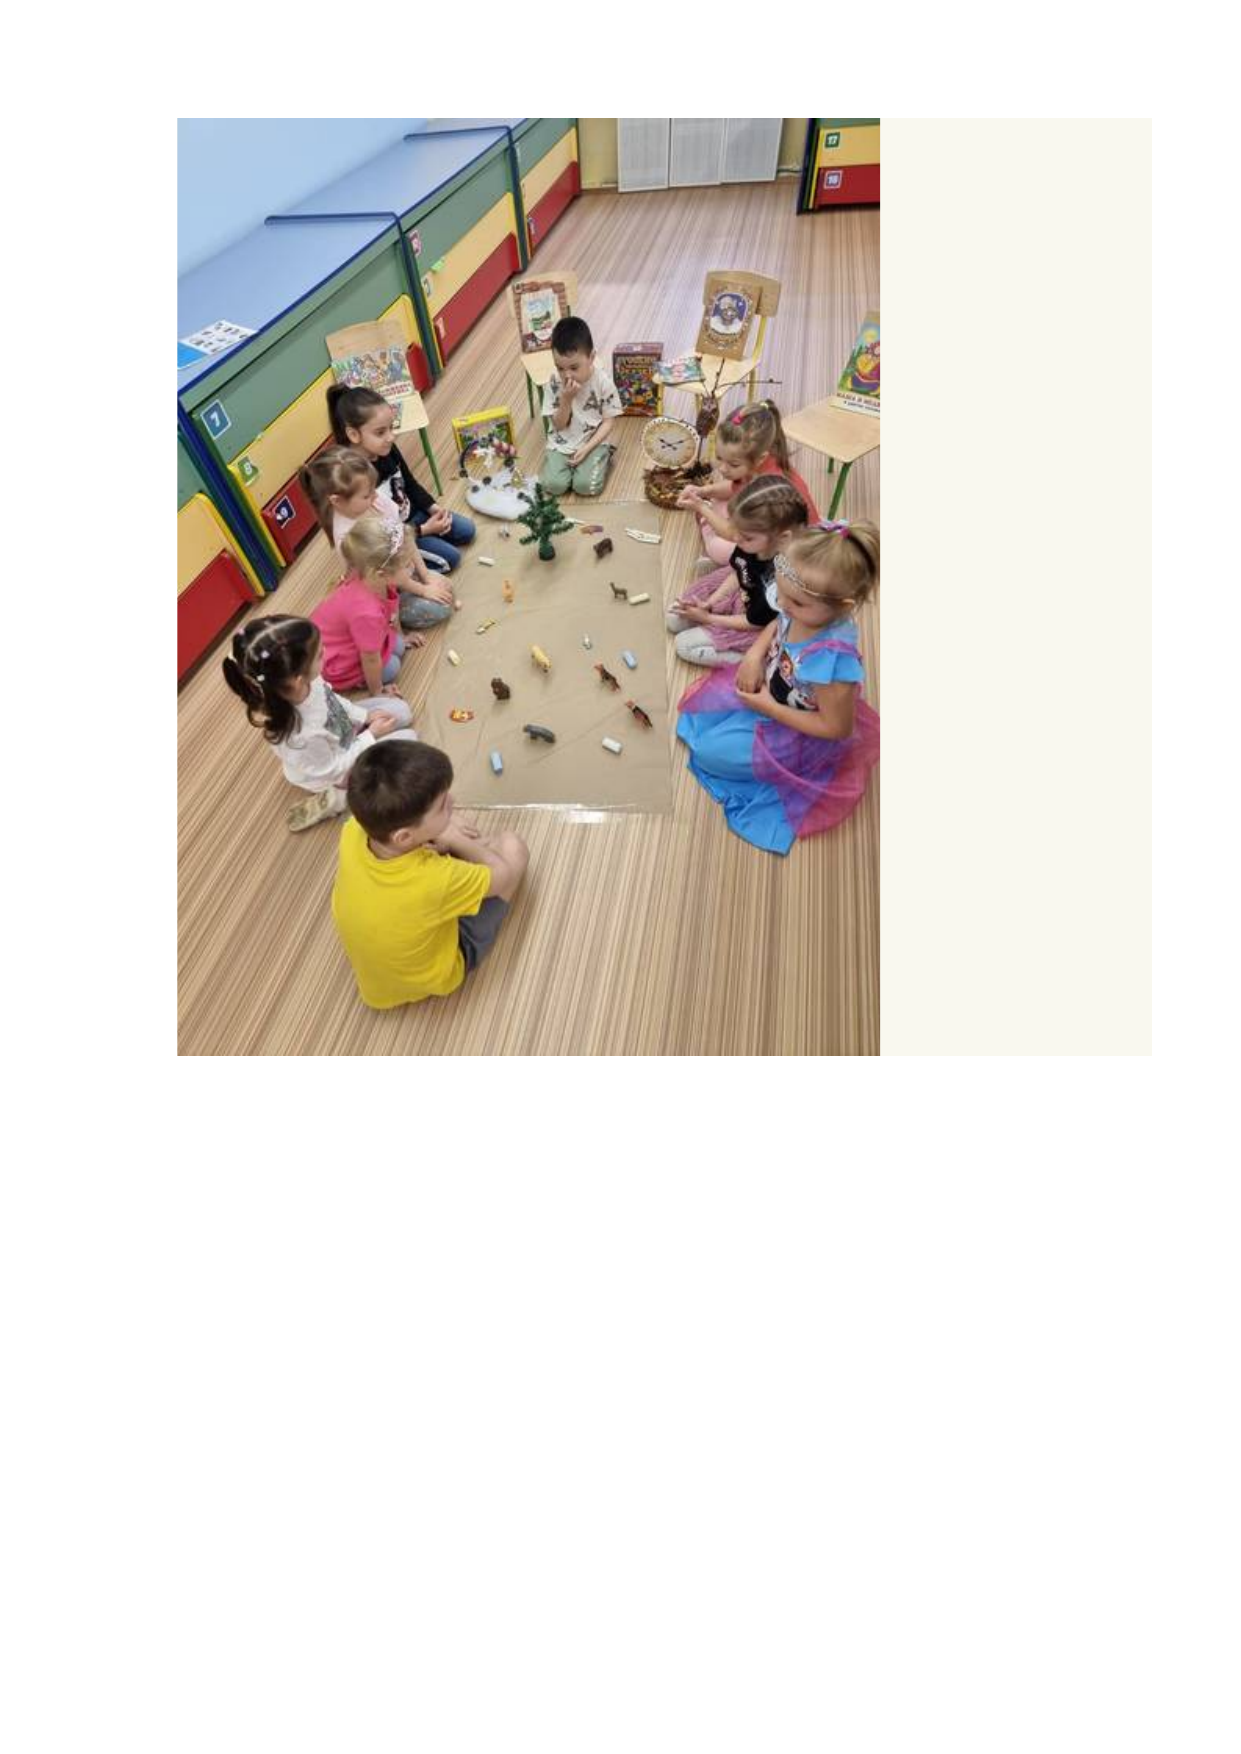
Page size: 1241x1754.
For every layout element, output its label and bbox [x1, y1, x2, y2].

picture [177, 118, 881, 1056]
